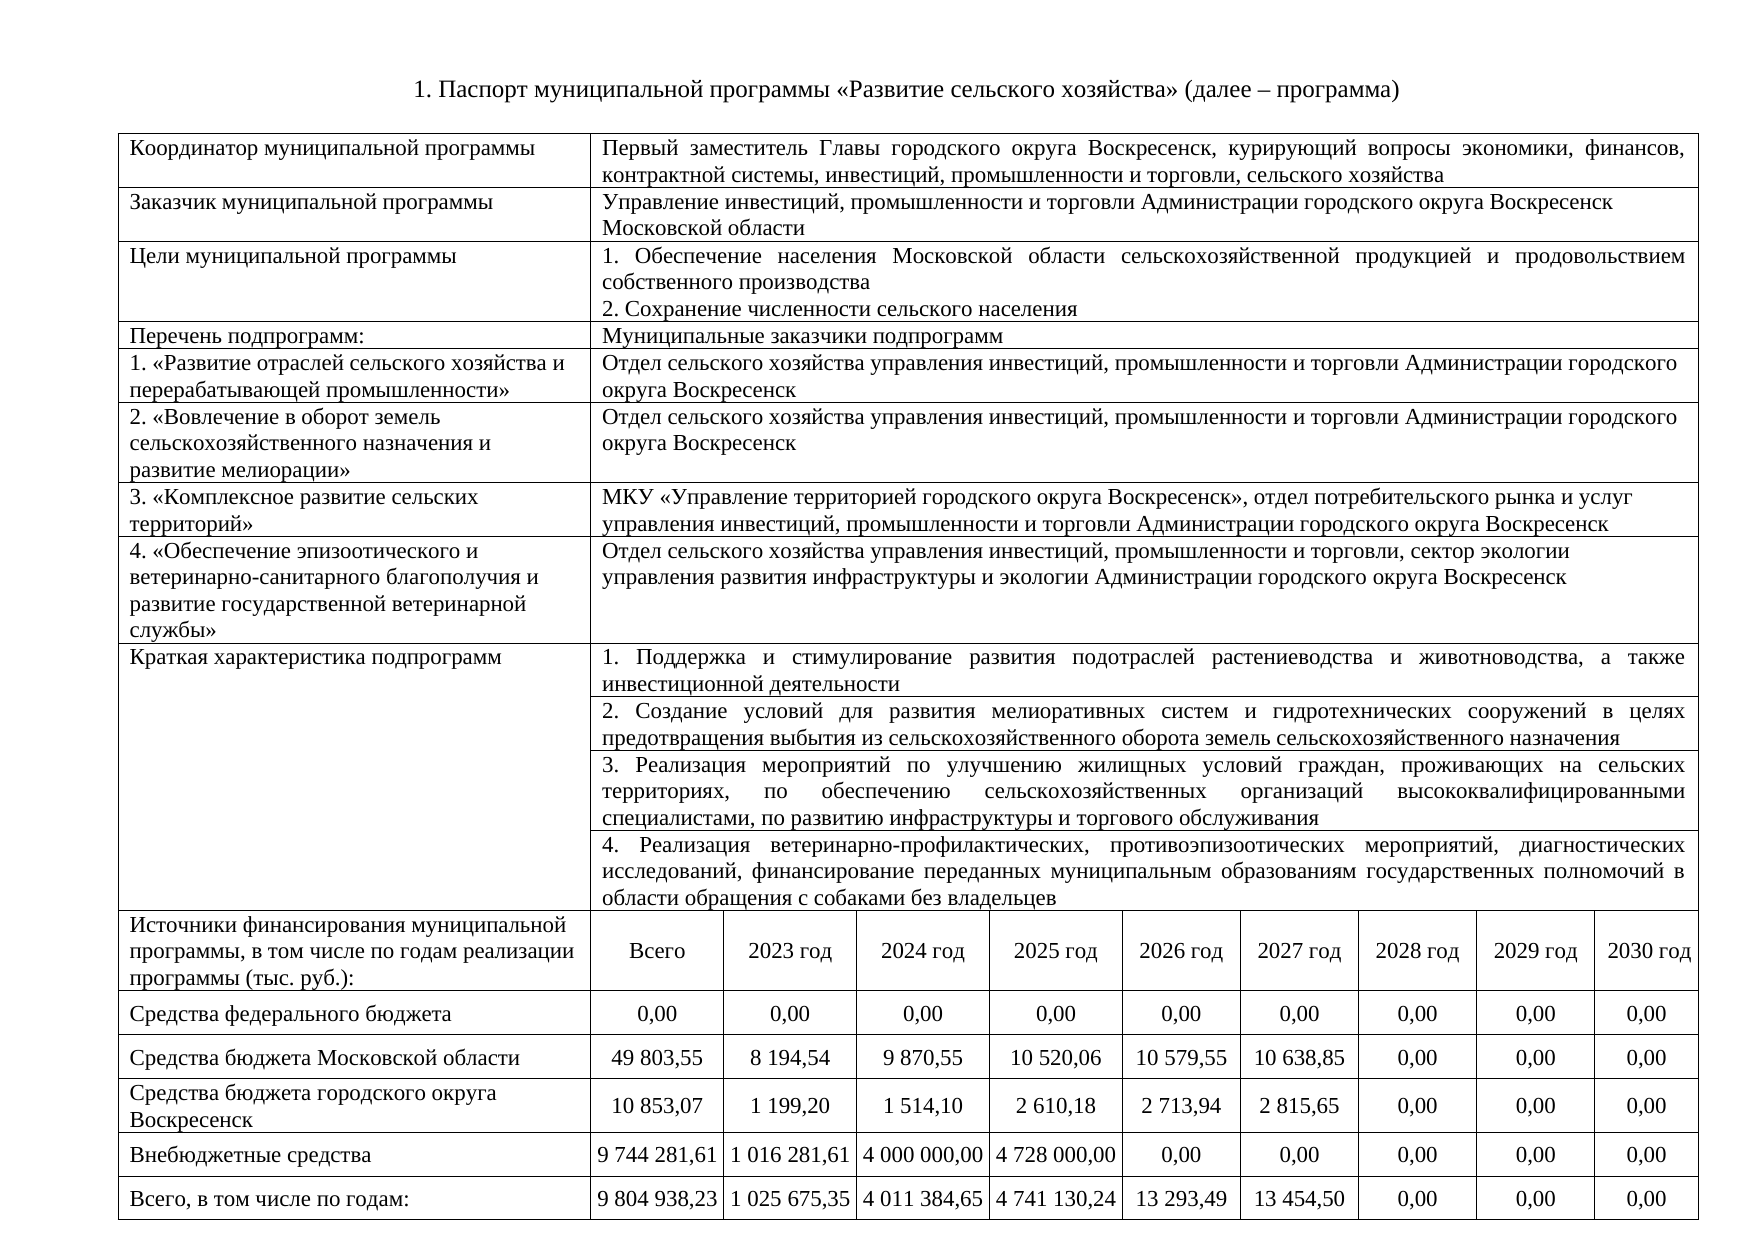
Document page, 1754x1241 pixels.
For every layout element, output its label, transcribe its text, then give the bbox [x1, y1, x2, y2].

table_cell Заказчик муниципальной программы [119, 188, 590, 241]
table_cell Средства бюджета городского округа Воскресенск [119, 1079, 590, 1132]
table_cell 4 011 384,65 [857, 1177, 989, 1219]
table_cell 0,00 [1359, 1177, 1476, 1219]
table_cell 3. Реализация мероприятий по улучшению жилищных условий граждан, проживающих на сельских территориях, по обеспечению сельскохозяйственных организаций высококвалифицированными специалистами, по развитию инфраструктуры и торгового обслуживания [591, 751, 1698, 830]
table_header Первый заместитель Главы городского округа Воскресенск, курирующий вопросы экономики, финансов, контрактной системы, инвестиций, промышленности и торговли, сельского хозяйства [591, 134, 1698, 187]
table_cell 0,00 [1595, 1035, 1698, 1078]
table_cell 49 803,55 [591, 1035, 723, 1078]
table_cell 1 016 281,61 [724, 1133, 856, 1176]
table_cell 10 638,85 [1241, 1035, 1358, 1078]
table_cell 0,00 [1359, 1035, 1476, 1078]
table_cell Отдел сельского хозяйства управления инвестиций, промышленности и торговли Администрации городского округа Воскресенск [591, 349, 1698, 402]
table_cell 2028 год [1359, 911, 1476, 990]
table_cell Всего [591, 911, 723, 990]
table_cell 0,00 [1595, 991, 1698, 1034]
table_cell 0,00 [1359, 1133, 1476, 1176]
table_cell Муниципальные заказчики подпрограмм [591, 322, 1698, 348]
table_cell МКУ «Управление территорией городского округа Воскресенск», отдел потребительского рынка и услуг управления инвестиций, промышленности и торговли Администрации городского округа Воскресенск [591, 483, 1698, 536]
table_cell 0,00 [990, 991, 1122, 1034]
table_cell 4 741 130,24 [990, 1177, 1122, 1219]
table_cell 0,00 [1477, 1177, 1594, 1219]
table_cell 0,00 [1477, 1035, 1594, 1078]
table_cell 2 815,65 [1241, 1079, 1358, 1132]
table_cell 2. Создание условий для развития мелиоративных систем и гидротехнических сооружений в целях предотвращения выбытия из сельскохозяйственного оборота земель сельскохозяйственного назначения [591, 697, 1698, 750]
table_cell 0,00 [1359, 991, 1476, 1034]
table_cell 2023 год [724, 911, 856, 990]
table_cell Средства федерального бюджета [119, 991, 590, 1034]
table_header Координатор муниципальной программы [119, 134, 590, 187]
table_cell 0,00 [1477, 1079, 1594, 1132]
table_cell 1 025 675,35 [724, 1177, 856, 1219]
table_cell 0,00 [1123, 991, 1240, 1034]
table_cell 2024 год [857, 911, 989, 990]
table_cell 2025 год [990, 911, 1122, 990]
table_cell Краткая характеристика подпрограмм [119, 644, 590, 910]
table_cell 4 000 000,00 [857, 1133, 989, 1176]
table_cell Внебюджетные средства [119, 1133, 590, 1176]
table_cell 9 870,55 [857, 1035, 989, 1078]
table_cell 1. Обеспечение населения Московской области сельскохозяйственной продукцией и продовольствием собственного производства 2. Сохранение численности сельского населения [591, 242, 1698, 321]
table_cell 0,00 [1241, 1133, 1358, 1176]
table_cell 10 853,07 [591, 1079, 723, 1132]
table_cell Источники финансирования муниципальной программы, в том числе по годам реализации программы (тыс. руб.): [119, 911, 590, 990]
table_cell 0,00 [1477, 1133, 1594, 1176]
table_cell 0,00 [1595, 1133, 1698, 1176]
table_cell 2026 год [1123, 911, 1240, 990]
table_cell 2. «Вовлечение в оборот земель сельскохозяйственного назначения и развитие мелиорации» [119, 403, 590, 482]
table_cell 4. «Обеспечение эпизоотического и ветеринарно-санитарного благополучия и развитие государственной ветеринарной службы» [119, 537, 590, 642]
table_cell Отдел сельского хозяйства управления инвестиций, промышленности и торговли, сектор экологии управления развития инфраструктуры и экологии Администрации городского округа Воскресенск [591, 537, 1698, 642]
table_cell Отдел сельского хозяйства управления инвестиций, промышленности и торговли Администрации городского округа Воскресенск [591, 403, 1698, 482]
table_cell Управление инвестиций, промышленности и торговли Администрации городского округа Воскресенск Московской области [591, 188, 1698, 241]
table_cell Цели муниципальной программы [119, 242, 590, 321]
table_cell Средства бюджета Московской области [119, 1035, 590, 1078]
table_cell 10 520,06 [990, 1035, 1122, 1078]
table_cell 3. «Комплексное развитие сельских территорий» [119, 483, 590, 536]
table_cell 0,00 [1359, 1079, 1476, 1132]
table_cell 8 194,54 [724, 1035, 856, 1078]
table_cell 1 199,20 [724, 1079, 856, 1132]
table_cell 9 804 938,23 [591, 1177, 723, 1219]
table_cell 4. Реализация ветеринарно-профилактических, противоэпизоотических мероприятий, диагностических исследований, финансирование переданных муниципальным образованиям государственных полномочий в области обращения с собаками без владельцев [591, 831, 1698, 910]
table_cell 0,00 [724, 991, 856, 1034]
table_cell 0,00 [1477, 991, 1594, 1034]
table_cell Перечень подпрограмм: [119, 322, 590, 348]
table_cell 0,00 [1123, 1133, 1240, 1176]
table_cell 1. Поддержка и стимулирование развития подотраслей растениеводства и животноводства, а также инвестиционной деятельности [591, 644, 1698, 696]
table_cell 2029 год [1477, 911, 1594, 990]
table_cell 0,00 [591, 991, 723, 1034]
table_cell 2 713,94 [1123, 1079, 1240, 1132]
table_cell 13 454,50 [1241, 1177, 1358, 1219]
table_cell 1. «Развитие отраслей сельского хозяйства и перерабатывающей промышленности» [119, 349, 590, 402]
table_cell 0,00 [857, 991, 989, 1034]
table_cell 0,00 [1595, 1079, 1698, 1132]
table_cell 0,00 [1241, 991, 1358, 1034]
table_cell 2 610,18 [990, 1079, 1122, 1132]
table_cell 9 744 281,61 [591, 1133, 723, 1176]
table_cell 1 514,10 [857, 1079, 989, 1132]
table_cell 0,00 [1595, 1177, 1698, 1219]
table_cell 2030 год [1595, 911, 1698, 990]
text 1. Паспорт муниципальной программы «Развитие сельского хозяйства» (далее – программа) [118, 74, 1695, 103]
table_cell 13 293,49 [1123, 1177, 1240, 1219]
table_cell 10 579,55 [1123, 1035, 1240, 1078]
table_cell Всего, в том числе по годам: [119, 1177, 590, 1219]
table_cell 2027 год [1241, 911, 1358, 990]
table_cell 4 728 000,00 [990, 1133, 1122, 1176]
